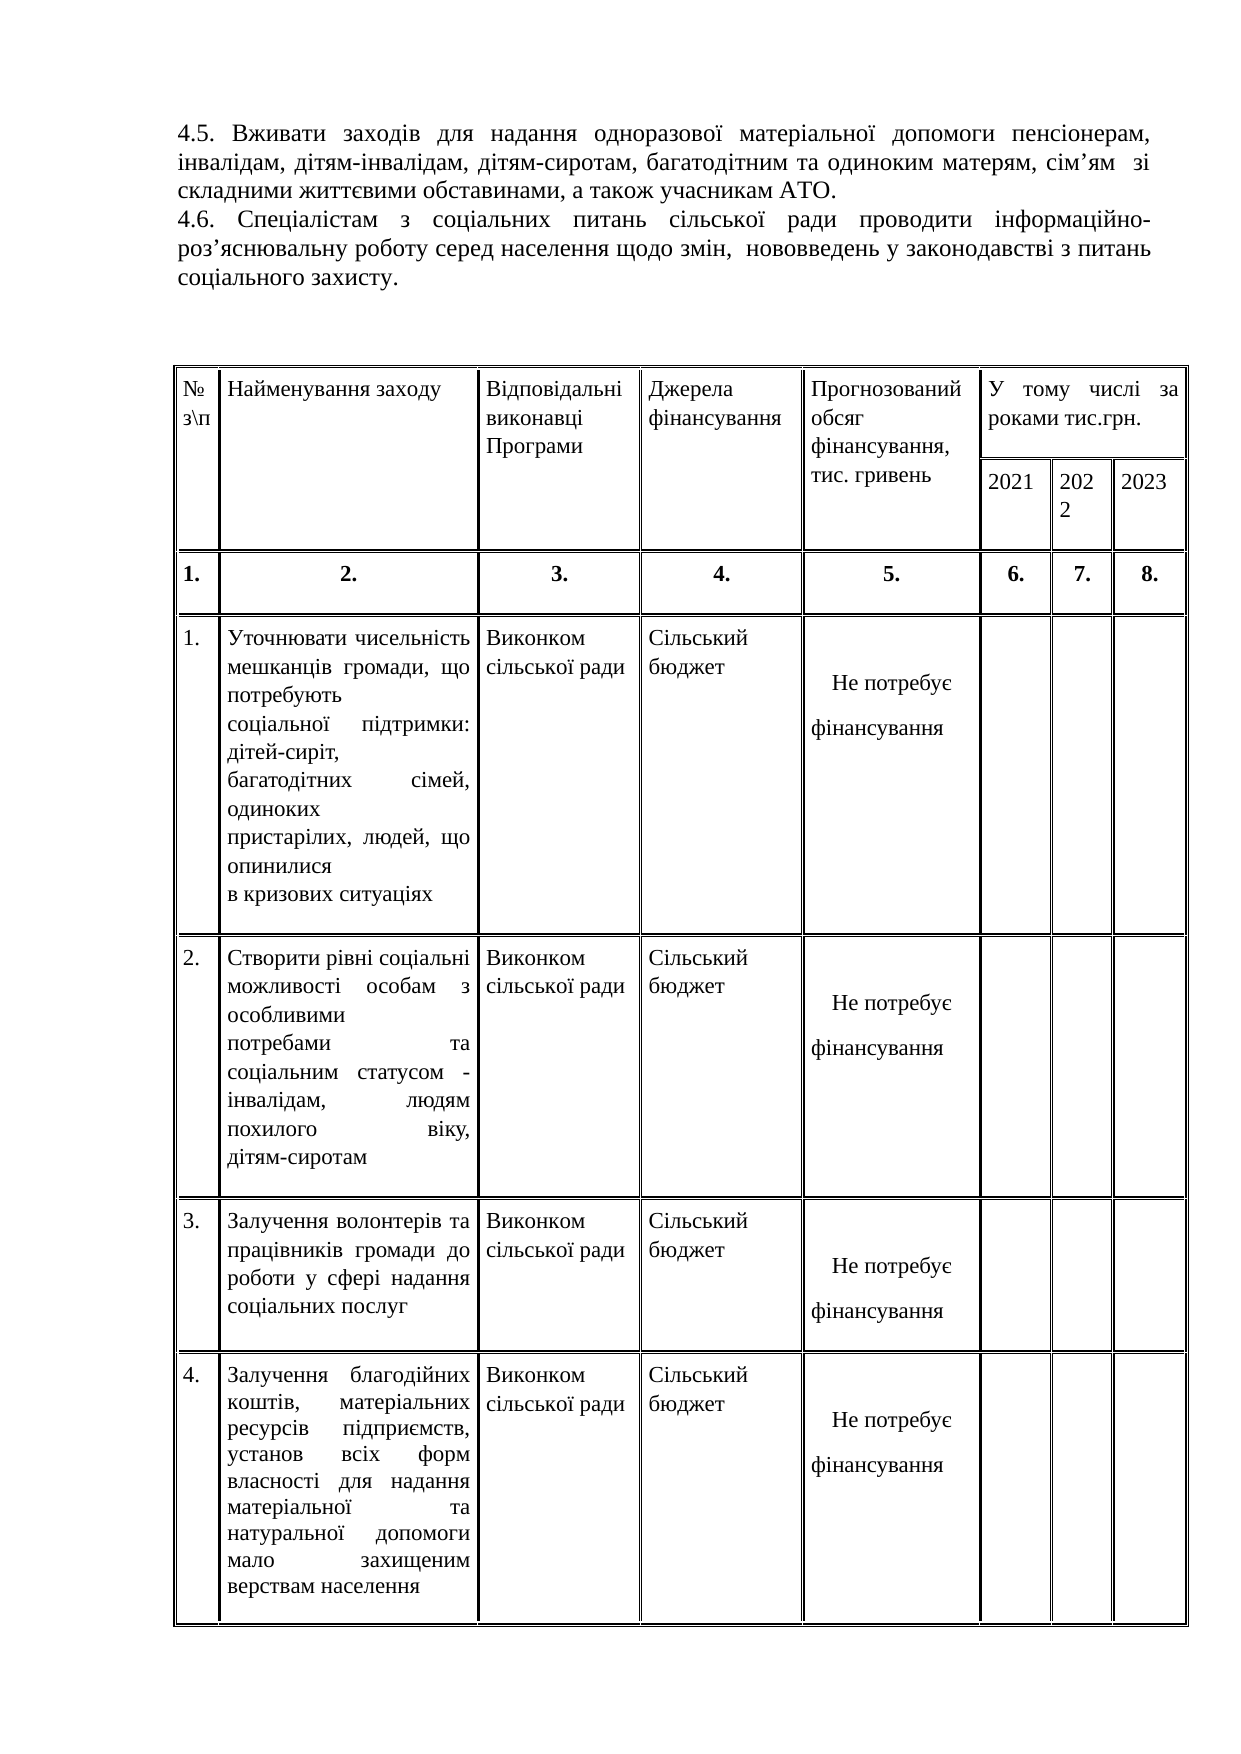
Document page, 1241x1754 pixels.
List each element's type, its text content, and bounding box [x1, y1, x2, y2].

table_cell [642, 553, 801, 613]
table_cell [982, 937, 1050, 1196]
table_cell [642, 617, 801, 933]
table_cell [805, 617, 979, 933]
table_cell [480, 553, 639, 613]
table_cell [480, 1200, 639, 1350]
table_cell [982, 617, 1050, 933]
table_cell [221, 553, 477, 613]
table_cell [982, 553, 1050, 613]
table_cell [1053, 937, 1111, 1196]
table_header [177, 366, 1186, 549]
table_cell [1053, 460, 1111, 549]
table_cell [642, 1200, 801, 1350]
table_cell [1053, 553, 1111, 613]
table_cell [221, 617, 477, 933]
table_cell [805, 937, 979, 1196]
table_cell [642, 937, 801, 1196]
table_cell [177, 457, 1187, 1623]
text 4.6. Спеціалістам з соціальних питань сільської ради проводити інформаційно-роз’яснювальну роботу серед населення щодо змін, нововведень у законодавстві з питань соціального захисту. [177, 204, 1152, 291]
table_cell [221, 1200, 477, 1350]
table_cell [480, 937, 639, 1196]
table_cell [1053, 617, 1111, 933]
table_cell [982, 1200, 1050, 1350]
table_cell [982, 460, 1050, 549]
text 4.5. Вживати заходів для надання одноразової матеріальної допомоги пенсіонерам, інвалідам, дітям-інвалідам, дітям-сиротам, багатодітним та одиноким матерям, сім’ям зі складними життєвими обставинами, а також учасникам АТО. [177, 118, 1152, 204]
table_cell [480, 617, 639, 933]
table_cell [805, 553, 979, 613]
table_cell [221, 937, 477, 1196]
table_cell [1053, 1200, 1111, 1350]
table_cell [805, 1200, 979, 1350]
